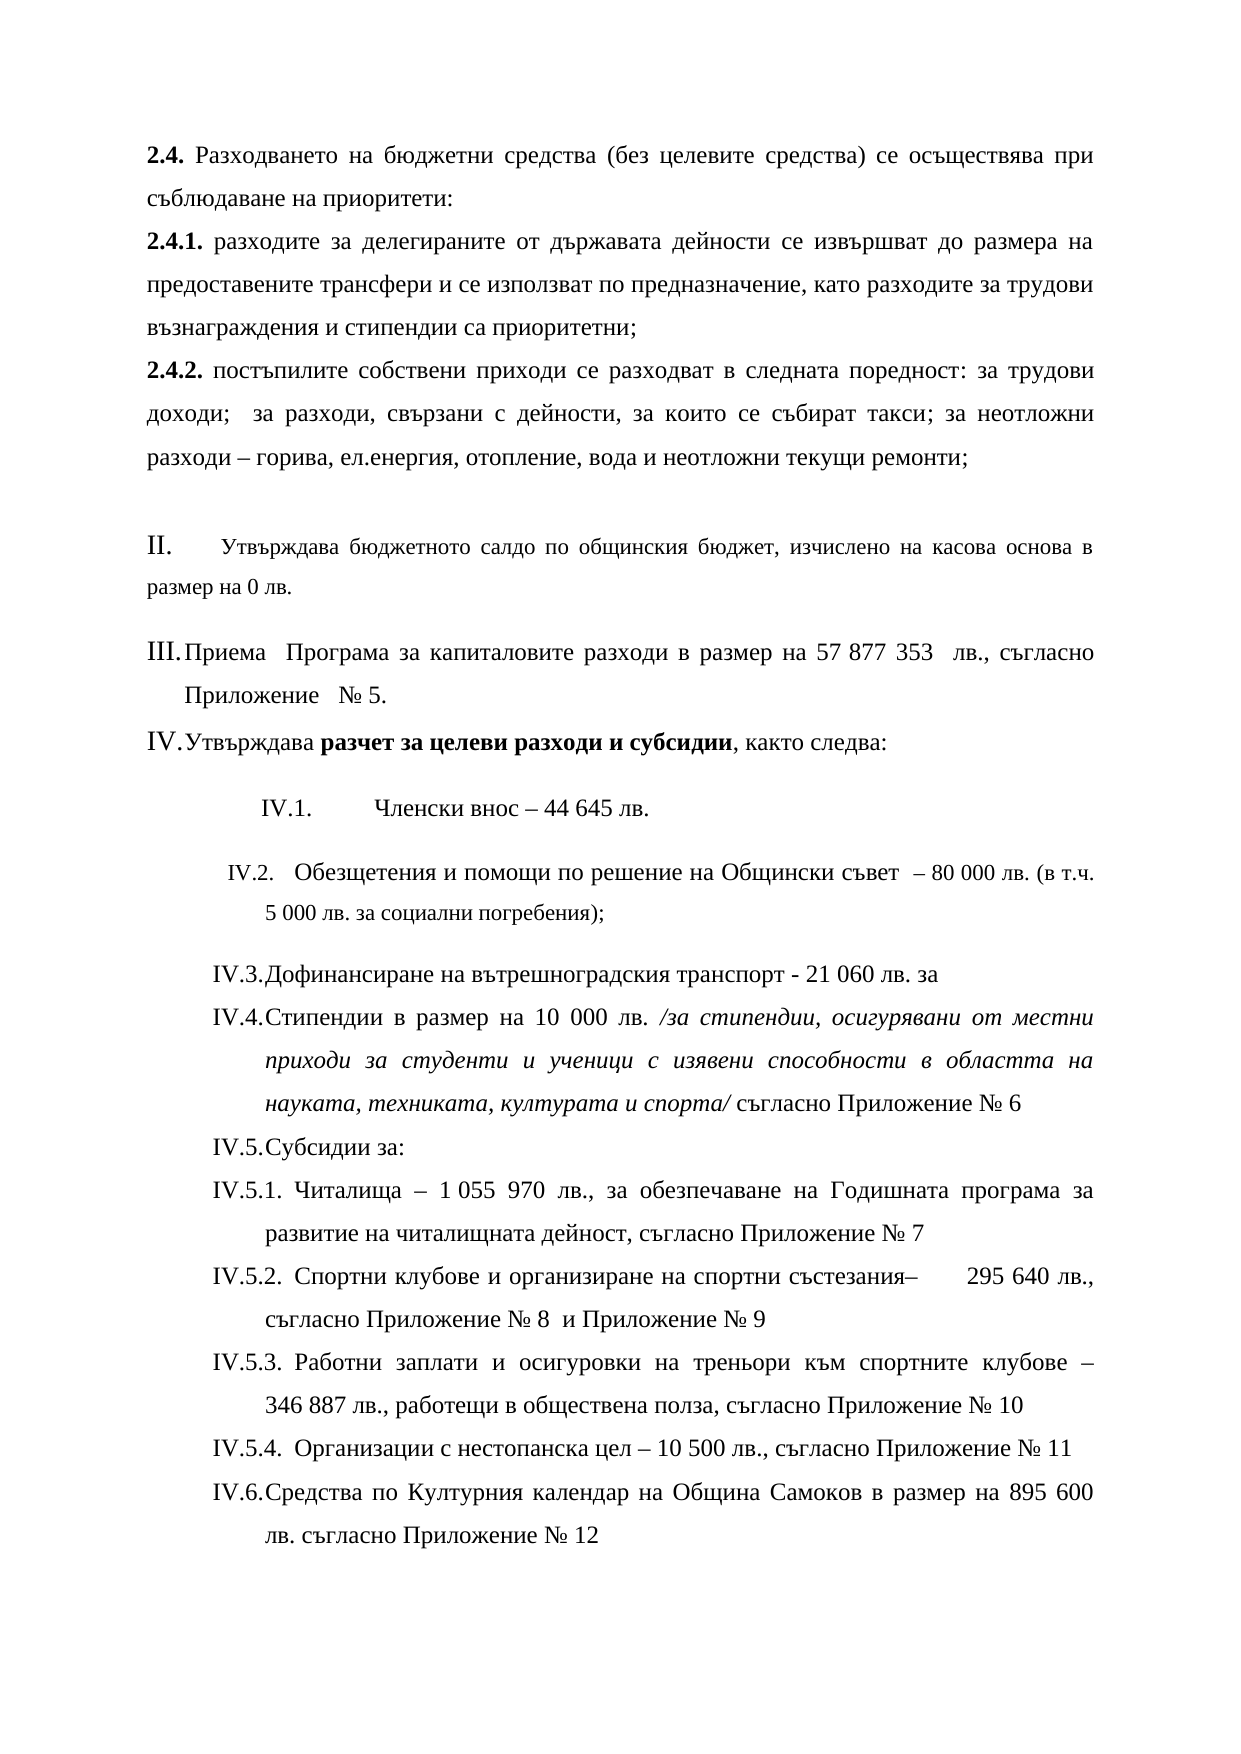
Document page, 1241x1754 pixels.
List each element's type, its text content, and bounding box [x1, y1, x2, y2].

text 2.4. Разходването на бюджетни средства (без целевите средства) се осъществява при съблюдаване на приоритети: [147, 140, 1094, 212]
list Стипендии в размер на 10 000 лв. /за стипендии, осигурявани от местни приходи за студенти и ученици с изявени способности в областта на науката, техниката, културата и спорта/ съгласно Приложение № 6 [212, 1002, 1094, 1117]
list Утвърждава бюджетното салдо по общинския бюджет, изчислено на касова основа в размер на 0 лв. [147, 528, 1094, 600]
list Обезщетения и помощи по решение на Общински съвет – 80 000 лв. (в т.ч. 5 000 лв. за социални погребения); [227, 857, 1094, 925]
text 2.4.2. постъпилите собствени приходи се разходват в следната поредност: за трудови доходи; за разходи, свързани с дейности, за които се събират такси; за неотложни разходи – горива, ел.енергия, отопление, вода и неотложни текущи ремонти; [147, 355, 1094, 470]
list Субсидии за: [212, 1132, 1094, 1160]
list Дофинансиране на вътрешноградския транспорт - 21 060 лв. за [212, 959, 1094, 988]
list Читалища – 1 055 970 лв., за обезпечаване на Годишната програма за развитие на читалищната дейност, съгласно Приложение № 7 [212, 1175, 1094, 1247]
list Средства по Културния календар на Община Самоков в размер на 895 600 лв. съгласно Приложение № 12 [212, 1477, 1094, 1548]
list Спортни клубове и организиране на спортни състезания– 295 640 лв., съгласно Приложение № 8 и Приложение № 9 [212, 1261, 1094, 1333]
list Работни заплати и осигуровки на треньори към спортните клубове – 346 887 лв., работещи в обществена полза, съгласно Приложение № 10 [212, 1347, 1094, 1419]
list Организации с нестопанска цел – 10 500 лв., съгласно Приложение № 11 [212, 1433, 1094, 1462]
list Членски внос – 44 645 лв. [261, 793, 1094, 822]
list Утвърждава разчет за целеви разходи и субсидии, както следва: [147, 724, 1094, 756]
list Приема Програма за капиталовите разходи в размер на 57 877 353 лв., съгласно Приложение № 5. [147, 634, 1094, 709]
text 2.4.1. разходите за делегираните от държавата дейности се извършват до размера на предоставените трансфери и се използват по предназначение, като разходите за трудови възнаграждения и стипендии са приоритетни; [147, 226, 1094, 341]
